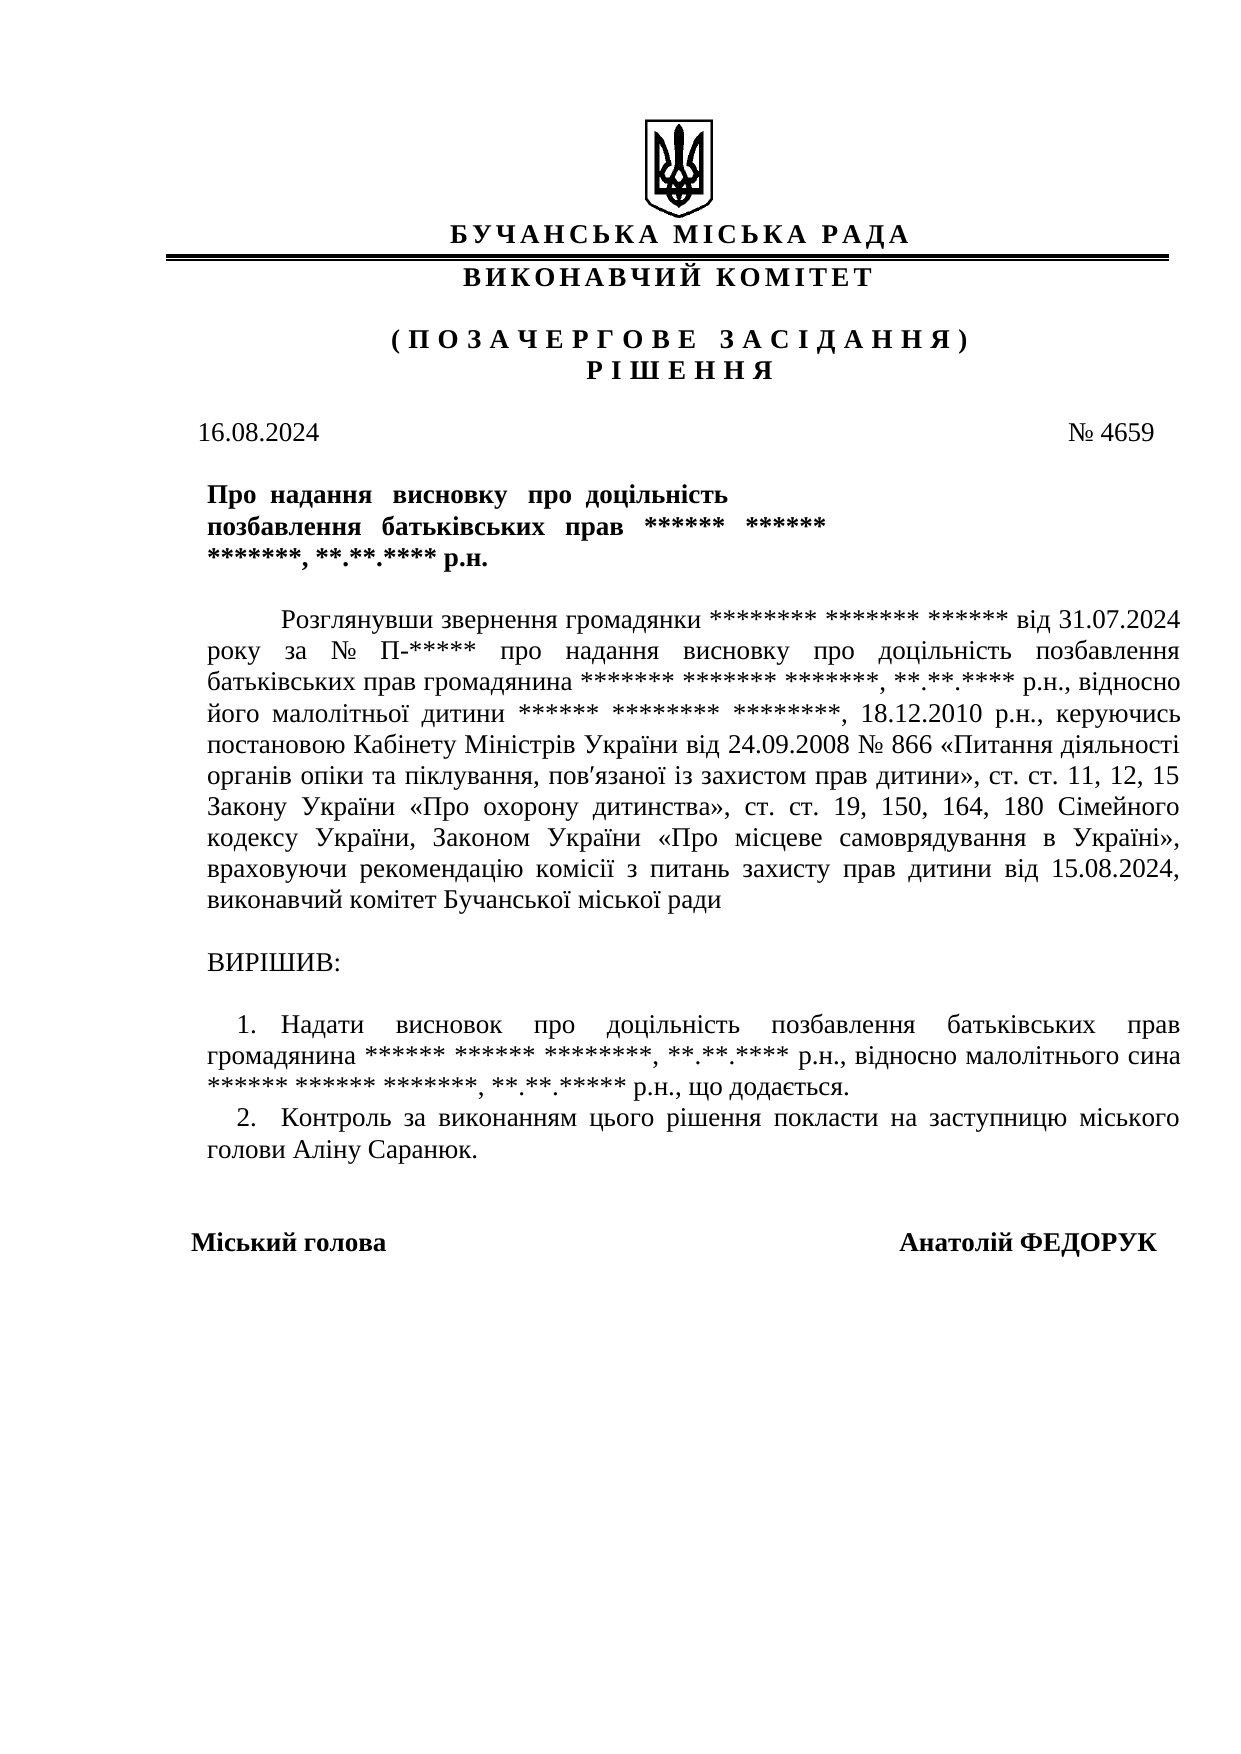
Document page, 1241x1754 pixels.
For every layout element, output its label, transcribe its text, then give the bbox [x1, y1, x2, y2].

text 1. Надати висновок про доцільність позбавлення батьківських прав громадянина ****** ****** ********, **.**.**** р.н., відносно малолітнього сина ****** ****** *******, **.**.***** р.н., що додається. [207, 1008, 1181, 1102]
text (ПОЗАЧЕРГОВЕ ЗАСІДАННЯ) [177, 323, 1181, 354]
text позбавлення батьківських прав ****** ****** *******, **.**.**** р.н. [207, 510, 827, 572]
table_header 16.08.2024 [166, 416, 679, 447]
table_header № 4659 [679, 416, 1192, 447]
table_header Анатолій ФЕДОРУК [679, 1226, 1192, 1263]
text ВИРІШИВ: [207, 946, 1181, 977]
text РІШЕННЯ [177, 354, 1181, 385]
text Про надання висновку про доцільність [207, 479, 827, 510]
table_header ВИКОНАВЧИЙ КОМІТЕТ [166, 261, 1169, 323]
text 2. Контроль за виконанням цього рішення покласти на заступницю міського голови Аліну Саранюк. [207, 1102, 1181, 1164]
picture [643, 118, 715, 219]
table_header Міський голова [166, 1226, 678, 1263]
text Розглянувши звернення громадянки ******** ******* ****** від 31.07.2024 року за № П-***** про надання висновку про доцільність позбавлення батьківських прав громадянина ******* ******* *******, **.**.**** р.н., відносно його малолітньої дитини ****** ******** ********, 18.12.2010 р.н., керуючись постановою Кабінету Міністрів України від 24.09.2008 № 866 «Питання діяльності органів опіки та піклування, пов′язаної із захистом прав дитини», ст. ст. 11, 12, 15 Закону України «Про охорону дитинства», ст. ст. 19, 150, 164, 180 Сімейного кодексу України, Законом України «Про місцеве самоврядування в Україні», враховуючи рекомендацію комісії з питань захисту прав дитини від 15.08.2024, виконавчий комітет Бучанської міської ради [207, 603, 1181, 915]
text БУЧАНСЬКА МІСЬКА РАДА [177, 219, 1181, 250]
